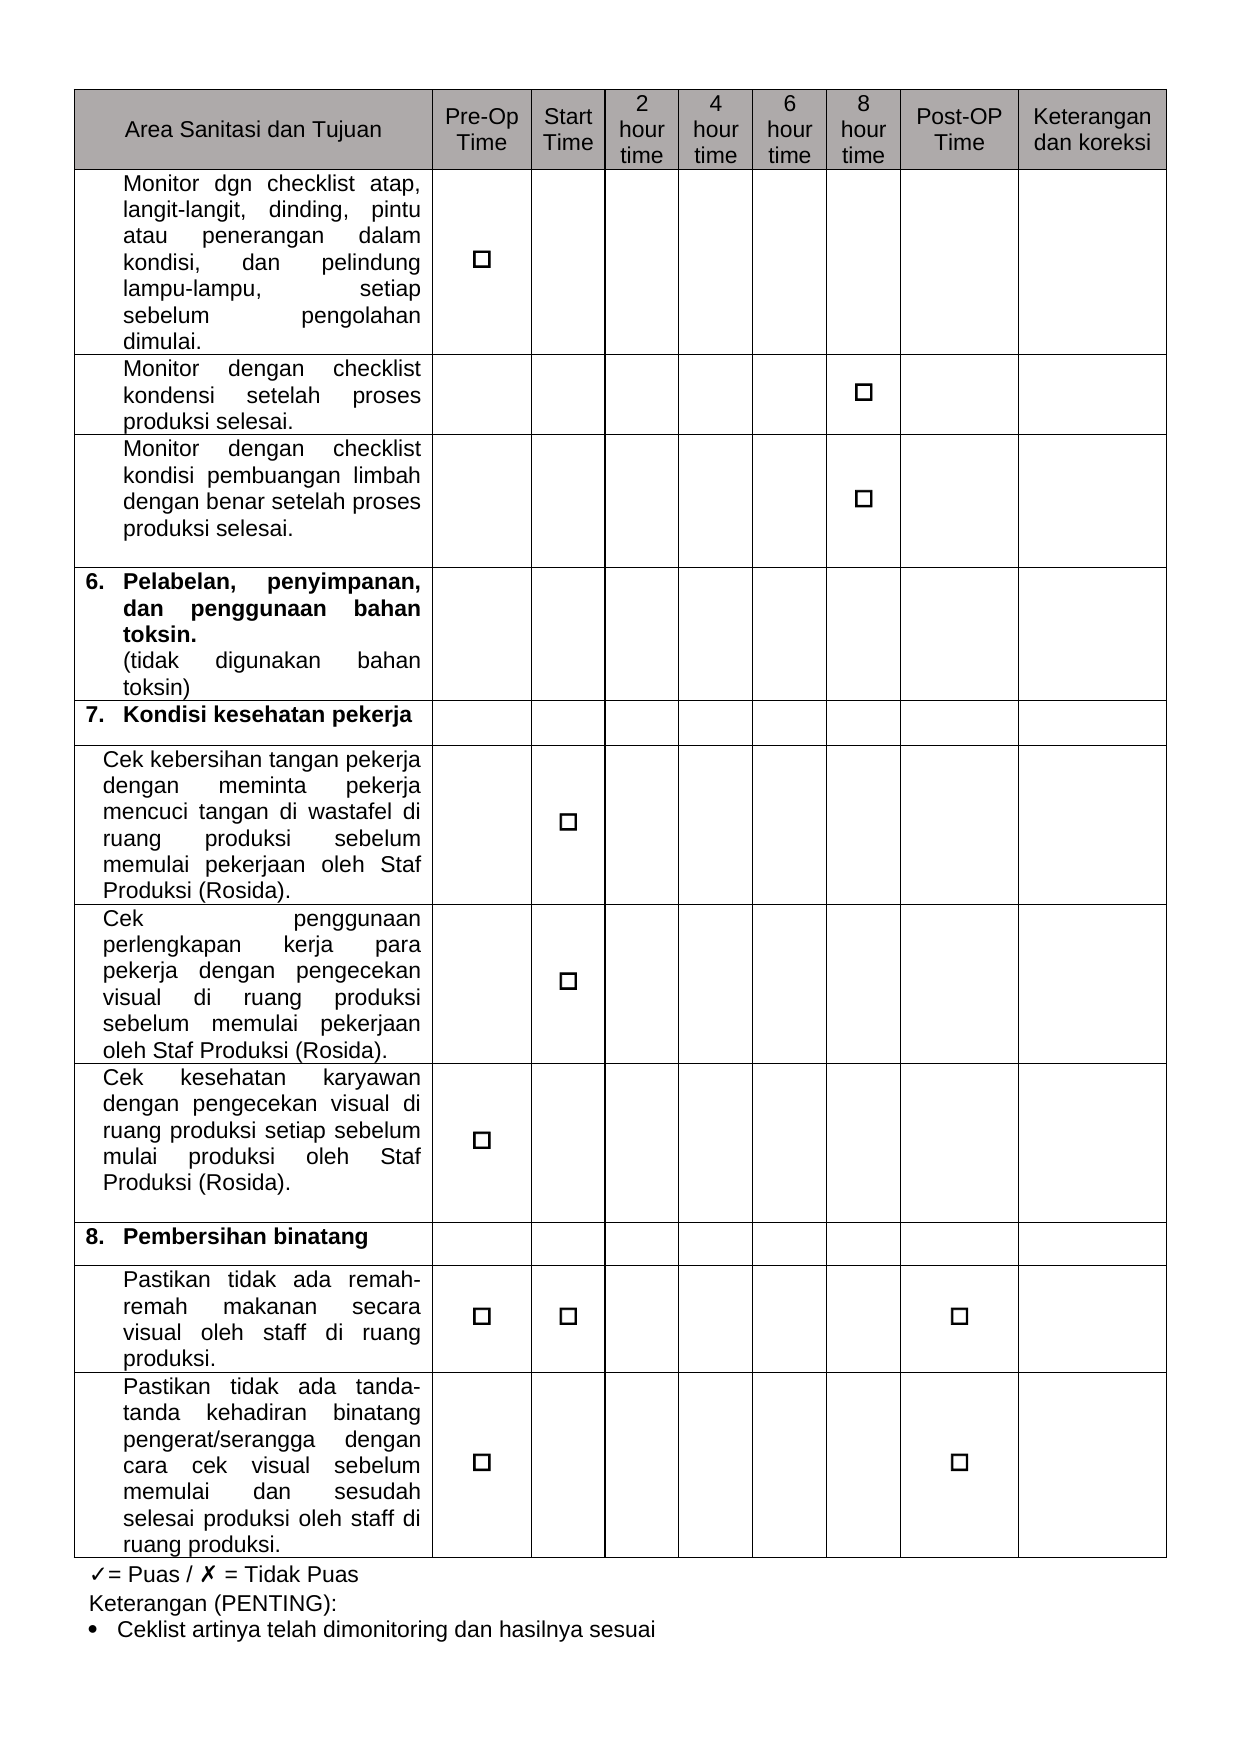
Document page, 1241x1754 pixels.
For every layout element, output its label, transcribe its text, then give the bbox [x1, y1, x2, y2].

table_cell [753, 435, 826, 567]
table_cell [1019, 1373, 1166, 1557]
table_cell [827, 355, 900, 434]
table_cell [753, 701, 826, 744]
table_cell Monitor dgn checklist atap, langit-langit, dinding, pintu atau penerangan dalam kondisi, dan pelindung lampu-lampu, setiap sebelum pengolahan dimulai. [75, 170, 432, 354]
table_cell [606, 435, 678, 567]
table_cell [827, 701, 900, 744]
table_cell Monitor dengan checklist kondisi pembuangan limbah dengan benar setelah proses produksi selesai. [75, 435, 432, 567]
table_cell [827, 746, 900, 904]
table_cell [901, 435, 1018, 567]
table_cell [753, 746, 826, 904]
table_cell [532, 1223, 604, 1265]
text Keterangan (PENTING): [89, 1589, 1152, 1616]
table_cell [1019, 355, 1166, 434]
table_cell [679, 1373, 752, 1557]
table_cell [532, 170, 604, 354]
table_cell [606, 746, 678, 904]
table_cell [433, 435, 531, 567]
table_cell [1019, 170, 1166, 354]
table_cell [901, 905, 1018, 1063]
table_cell [827, 905, 900, 1063]
table_cell [679, 435, 752, 567]
table_header 6 hour time [753, 90, 826, 169]
table_cell Pastikan tidak ada remah-remah makanan secara visual oleh staff di ruang produksi. [75, 1266, 432, 1372]
table_header Keterangan dan koreksi [1019, 90, 1166, 169]
table_cell [679, 170, 752, 354]
table_cell [827, 170, 900, 354]
table_cell [433, 1223, 531, 1265]
table_cell [532, 701, 604, 744]
table_cell [606, 701, 678, 744]
table_cell [433, 568, 531, 700]
table_cell [753, 1373, 826, 1557]
table_cell [753, 1064, 826, 1222]
table_cell [606, 1223, 678, 1265]
table_cell [532, 355, 604, 434]
table_cell [827, 568, 900, 700]
table_cell [532, 435, 604, 567]
table_cell [532, 1266, 604, 1372]
table_cell Pastikan tidak ada tanda-tanda kehadiran binatang pengerat/serangga dengan cara cek visual sebelum memulai dan sesudah selesai produksi oleh staff di ruang produksi. [75, 1373, 432, 1557]
table_cell [753, 1266, 826, 1372]
table_header Start Time [532, 90, 604, 169]
table_cell [901, 1373, 1018, 1557]
table_cell [1019, 435, 1166, 567]
table_cell [753, 1223, 826, 1265]
table_cell [532, 746, 604, 904]
list Ceklist artinya telah dimonitoring dan hasilnya sesuai [89, 1616, 1152, 1642]
table_cell [1019, 568, 1166, 700]
table_header Post-OP Time [901, 90, 1018, 169]
table_cell [1019, 746, 1166, 904]
table_cell [753, 905, 826, 1063]
table_cell [433, 1266, 531, 1372]
table_cell Kondisi kesehatan pekerja [75, 701, 432, 744]
table_cell [1019, 1266, 1166, 1372]
table_cell [532, 1373, 604, 1557]
table_cell [606, 355, 678, 434]
table_cell [606, 1373, 678, 1557]
table_cell [606, 905, 678, 1063]
table_cell [679, 905, 752, 1063]
table_cell Cek kebersihan tangan pekerja dengan meminta pekerja mencuci tangan di wastafel di ruang produksi sebelum memulai pekerjaan oleh Staf Produksi (Rosida). [75, 746, 432, 904]
table_cell [679, 746, 752, 904]
table_cell [753, 568, 826, 700]
table_cell [433, 355, 531, 434]
table_header Area Sanitasi dan Tujuan [75, 90, 432, 169]
table_cell [606, 170, 678, 354]
table_cell [532, 1064, 604, 1222]
table_header 2 hour time [606, 90, 678, 169]
table_cell Monitor dengan checklist kondensi setelah proses produksi selesai. [75, 355, 432, 434]
table_cell [753, 170, 826, 354]
table_cell [901, 568, 1018, 700]
table_cell [1019, 701, 1166, 744]
table_cell [827, 1223, 900, 1265]
table_cell [679, 701, 752, 744]
table_cell [532, 568, 604, 700]
table_cell [679, 1223, 752, 1265]
table_cell Pelabelan, penyimpanan, dan penggunaan bahan toksin. (tidak digunakan bahan toksin) [75, 568, 432, 700]
text ✓= Puas / ✗ = Tidak Puas [89, 1558, 1152, 1589]
table_cell [606, 1266, 678, 1372]
table_cell [433, 1373, 531, 1557]
table_cell [827, 1064, 900, 1222]
table_cell [679, 568, 752, 700]
table_cell [901, 1266, 1018, 1372]
table_cell [679, 1064, 752, 1222]
table_cell [433, 701, 531, 744]
table_header 4 hour time [679, 90, 752, 169]
table_cell Cek penggunaan perlengkapan kerja para pekerja dengan pengecekan visual di ruang produksi sebelum memulai pekerjaan oleh Staf Produksi (Rosida). [75, 905, 432, 1063]
table_cell [753, 355, 826, 434]
table_cell [532, 905, 604, 1063]
table_cell [679, 1266, 752, 1372]
table_cell [827, 435, 900, 567]
table_cell [1019, 905, 1166, 1063]
table_cell [901, 1223, 1018, 1265]
table_cell [433, 905, 531, 1063]
table_cell [901, 746, 1018, 904]
table_cell [827, 1266, 900, 1372]
table_cell [606, 1064, 678, 1222]
table_cell [433, 746, 531, 904]
table_cell [679, 355, 752, 434]
table_header Pre-Op Time [433, 90, 531, 169]
table_cell [1019, 1064, 1166, 1222]
table_cell [901, 170, 1018, 354]
table_cell [901, 355, 1018, 434]
table_cell [1019, 1223, 1166, 1265]
table_cell [433, 170, 531, 354]
table_cell [827, 1373, 900, 1557]
table_cell [901, 1064, 1018, 1222]
table_cell Cek kesehatan karyawan dengan pengecekan visual di ruang produksi setiap sebelum mulai produksi oleh Staf Produksi (Rosida). [75, 1064, 432, 1222]
table_cell [606, 568, 678, 700]
table_cell Pembersihan binatang [75, 1223, 432, 1265]
table_header 8 hour time [827, 90, 900, 169]
table_cell [901, 701, 1018, 744]
table_cell [433, 1064, 531, 1222]
